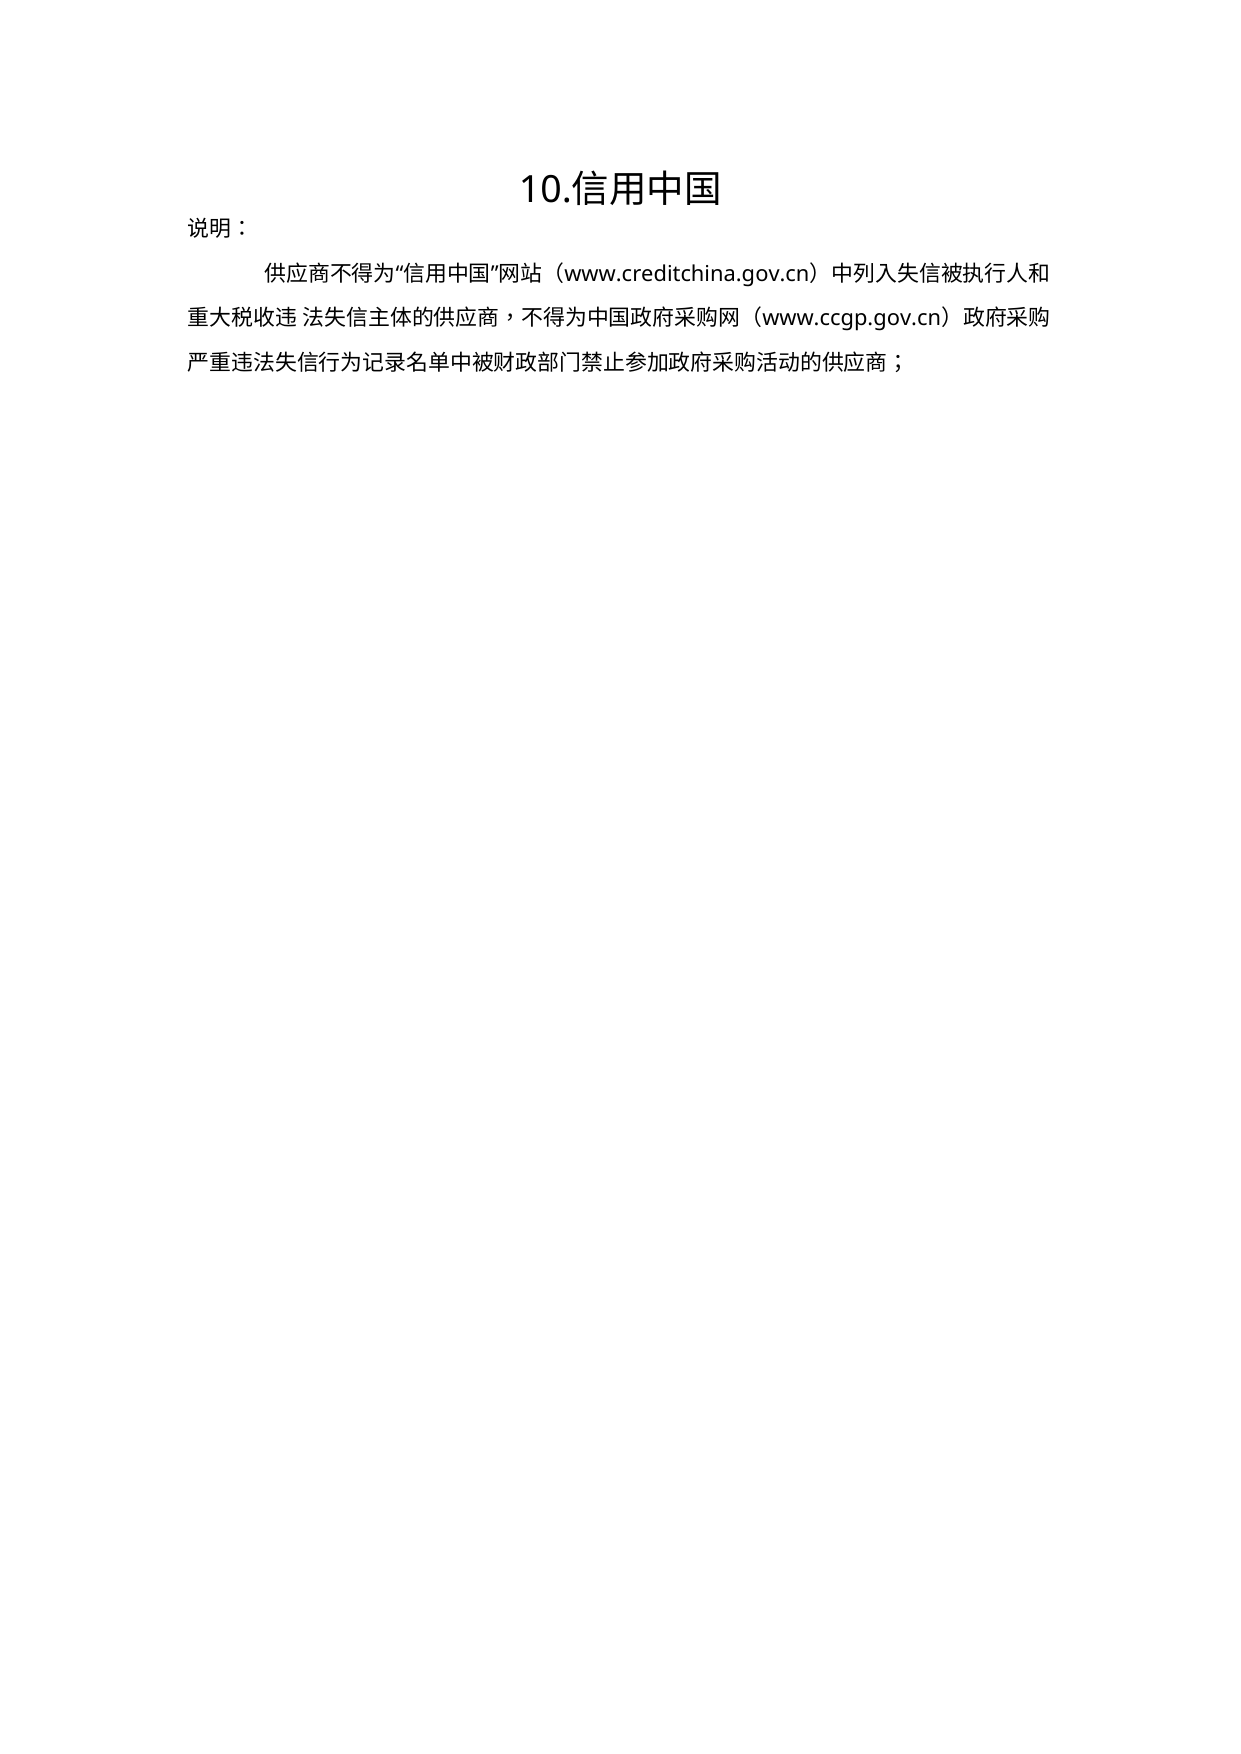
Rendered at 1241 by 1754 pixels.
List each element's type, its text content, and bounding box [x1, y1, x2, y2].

text 说明： [187, 213, 1053, 243]
text 10.信用中国 [187, 162, 1053, 213]
text 供应商不得为“信用中国”网站（www.creditchina.gov.cn）中列入失信被执行人和重大税收违 法失信主体的供应商，不得为中国政府采购网（www.ccgp.gov.cn）政府采购严重违法失信行为记录名单中被财政部门禁止参加政府采购活动的供应商； [187, 258, 1053, 377]
